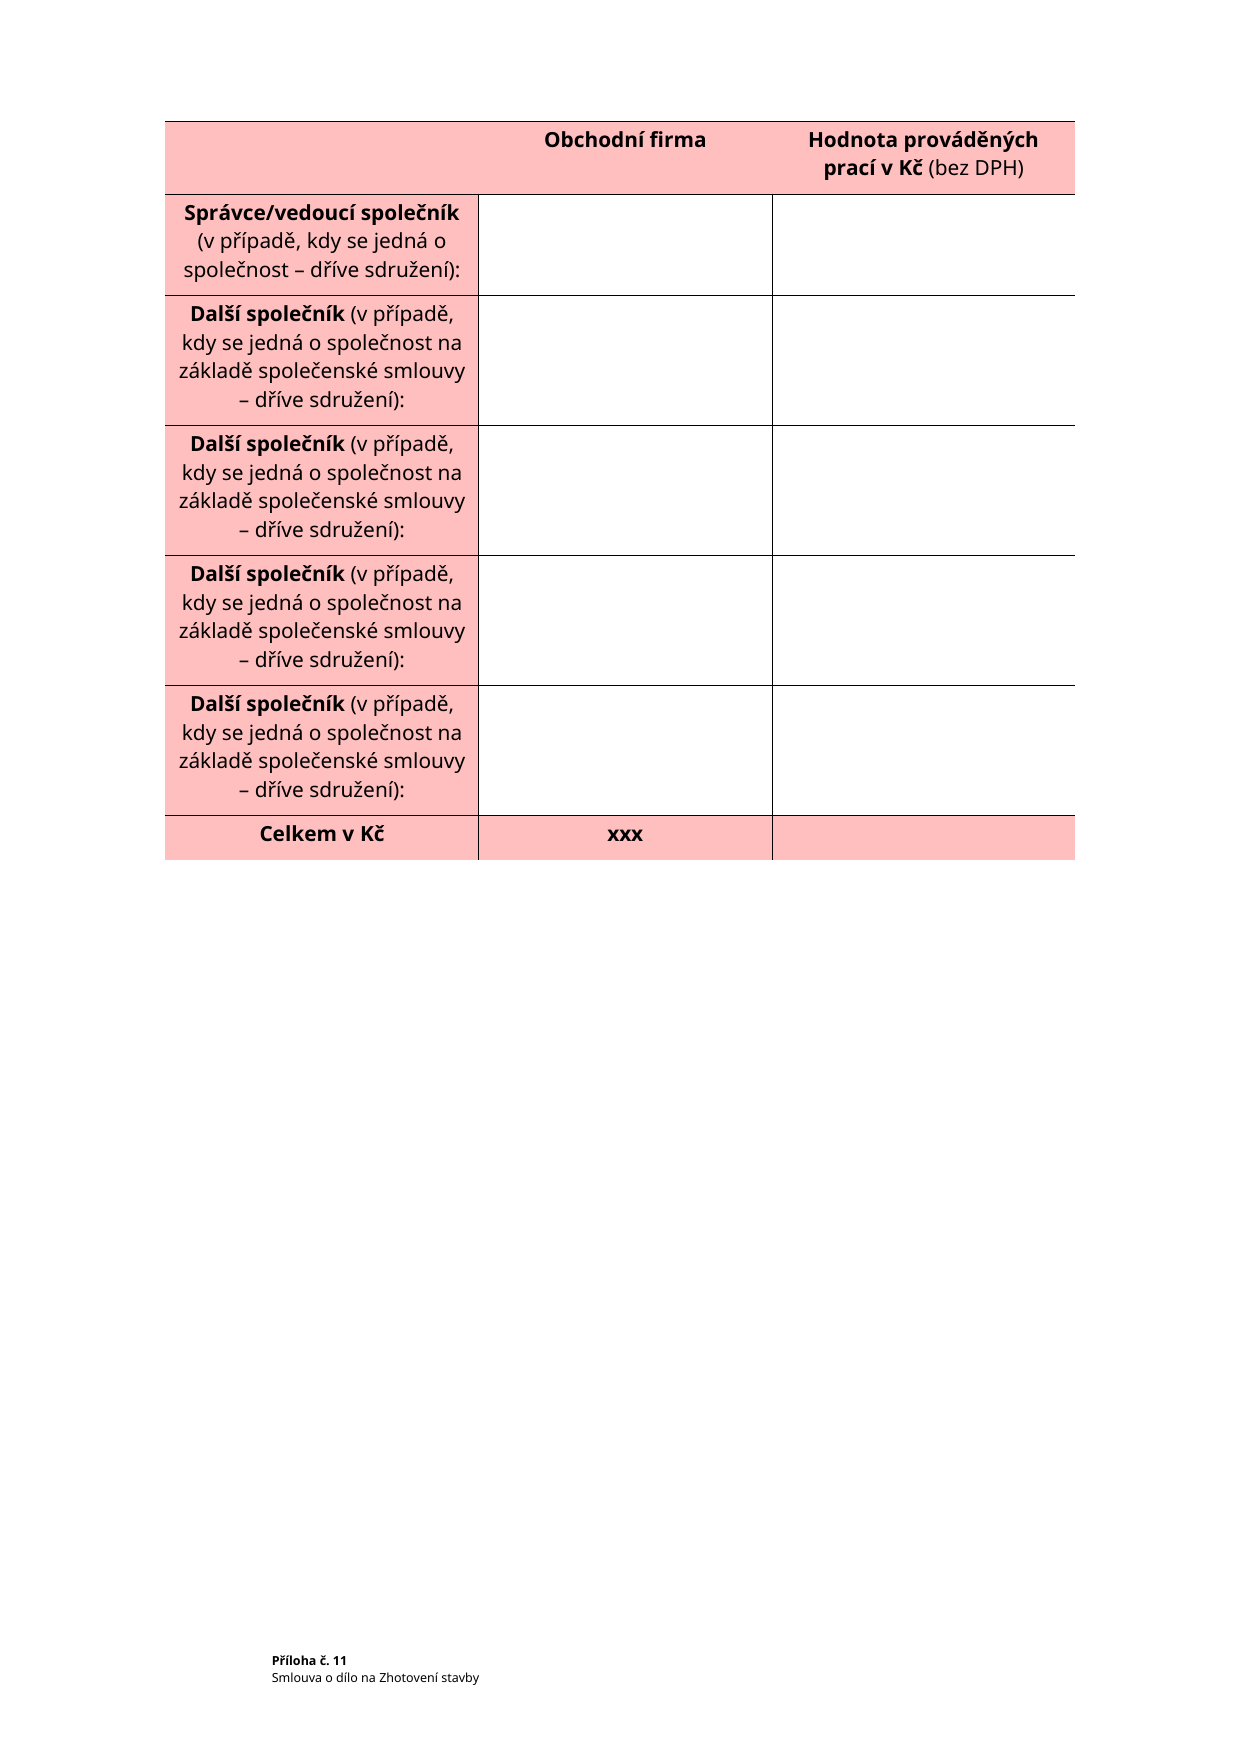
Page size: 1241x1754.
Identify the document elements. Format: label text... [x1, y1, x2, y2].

table_cell Další společník (v případě, kdy se jedná o společnost na základě společenské smlouvy – dříve sdružení): [165, 686, 478, 815]
table_cell [479, 686, 772, 815]
table_cell [479, 195, 772, 295]
table_cell Další společník (v případě, kdy se jedná o společnost na základě společenské smlouvy – dříve sdružení): [165, 426, 478, 555]
table_cell xxx [479, 816, 772, 860]
table_cell [773, 426, 1075, 555]
table_cell Celkem v Kč [165, 816, 478, 860]
table_cell [773, 195, 1075, 295]
table_header Hodnota prováděných prací v Kč (bez DPH) [772, 122, 1075, 194]
table_cell [479, 556, 772, 685]
table_cell [773, 296, 1075, 425]
table_header [165, 122, 478, 194]
table_cell Správce/vedoucí společník (v případě, kdy se jedná o společnost – dříve sdružení): [165, 195, 478, 295]
table_cell [773, 686, 1075, 815]
table_cell [479, 296, 772, 425]
table_cell [479, 426, 772, 555]
table_cell [773, 816, 1075, 860]
table_header Obchodní firma [478, 122, 772, 194]
table_cell Další společník (v případě, kdy se jedná o společnost na základě společenské smlouvy – dříve sdružení): [165, 556, 478, 685]
table_cell Další společník (v případě, kdy se jedná o společnost na základě společenské smlouvy – dříve sdružení): [165, 296, 478, 425]
table_cell [773, 556, 1075, 685]
